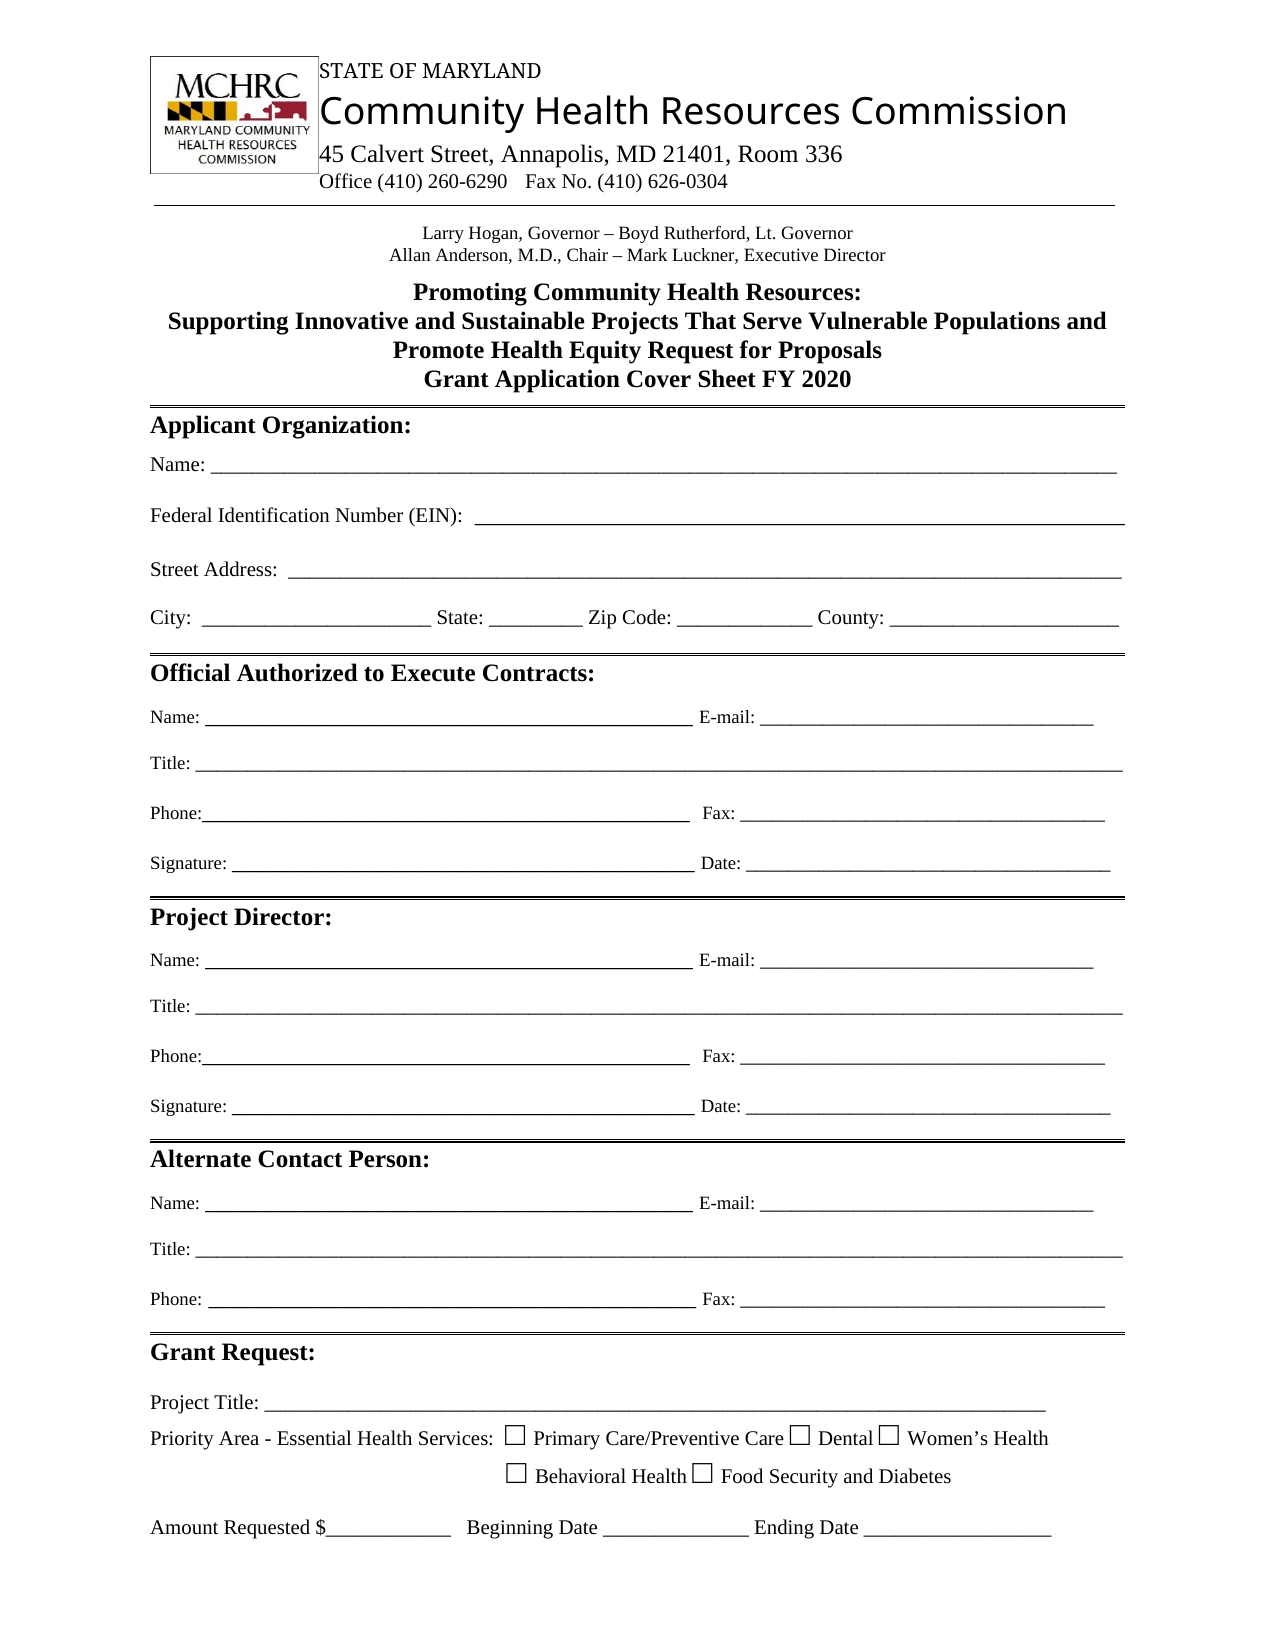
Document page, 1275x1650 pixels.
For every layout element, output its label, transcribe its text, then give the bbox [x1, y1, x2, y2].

text Signature: _____________________________________ Date: ___________________________________ [150, 1089, 1125, 1118]
text Name: _______________________________________ E-mail: ________________________________ [150, 1186, 1125, 1214]
text Larry Hogan, Governor – Boyd Rutherford, Lt. Governor [150, 222, 1125, 243]
text Office (410) 260-6290 Fax No. (410) 626-0304 [150, 169, 1125, 193]
text Grant Request: [150, 1335, 1125, 1366]
text Grant Application Cover Sheet FY 2020 [150, 364, 1125, 392]
text Federal Identification Number (EIN): ____________________________________________________ [150, 499, 1125, 528]
subtitle 45 Calvert Street, , , Room 336 [319, 136, 1125, 169]
text Amount Requested $____________ Beginning Date ______________ Ending Date __________________ [150, 1515, 1125, 1539]
text City: ______________________ State: _________ Zip Code: _____________ County: ______________________ [150, 605, 1125, 629]
text Name: _______________________________________ E-mail: ________________________________ [150, 943, 1125, 972]
text Title: _________________________________________________________________________________________ [150, 993, 1125, 1017]
picture [150, 56, 319, 174]
text Title: _________________________________________________________________________________________ [150, 750, 1125, 774]
text Priority Area - Essential Health Services: □ Primary Care/Preventive Care □ Dental □ Women’s Health [150, 1414, 1162, 1452]
subtitle Community Health Resources Commission [319, 85, 1125, 136]
text Allan Anderson, M.D., Chair – Mark Luckner, Executive Director [150, 243, 1125, 265]
text Supporting Innovative and Sustainable Projects That Serve Vulnerable Populations and Promote Health Equity Request for Proposals [150, 306, 1125, 364]
text Applicant Organization: [150, 408, 1125, 439]
text Phone: _______________________________________ Fax: ___________________________________ [150, 1282, 1125, 1311]
text Title: _________________________________________________________________________________________ [150, 1236, 1125, 1260]
text Name: _______________________________________ E-mail: ________________________________ [150, 700, 1125, 728]
text Official Authorized to Execute Contracts: [150, 656, 1125, 687]
text STATE OF MARYLAND [319, 56, 1125, 85]
text Project Title: ___________________________________________________________________________ [150, 1390, 1125, 1414]
text Name: _______________________________________________________________________________________ [150, 451, 1125, 476]
text Phone:_______________________________________ Fax: ___________________________________ [150, 1039, 1125, 1067]
text Project Director: [150, 900, 1125, 930]
text □ Behavioral Health □ Food Security and Diabetes [300, 1452, 1162, 1491]
text Promoting Community Health Resources: [150, 277, 1125, 306]
text Street Address: ________________________________________________________________________________ [150, 557, 1125, 581]
text Phone:_______________________________________ Fax: ___________________________________ [150, 796, 1125, 824]
text Alternate Contact Person: [150, 1143, 1125, 1173]
text Signature: _____________________________________ Date: ___________________________________ [150, 846, 1125, 875]
